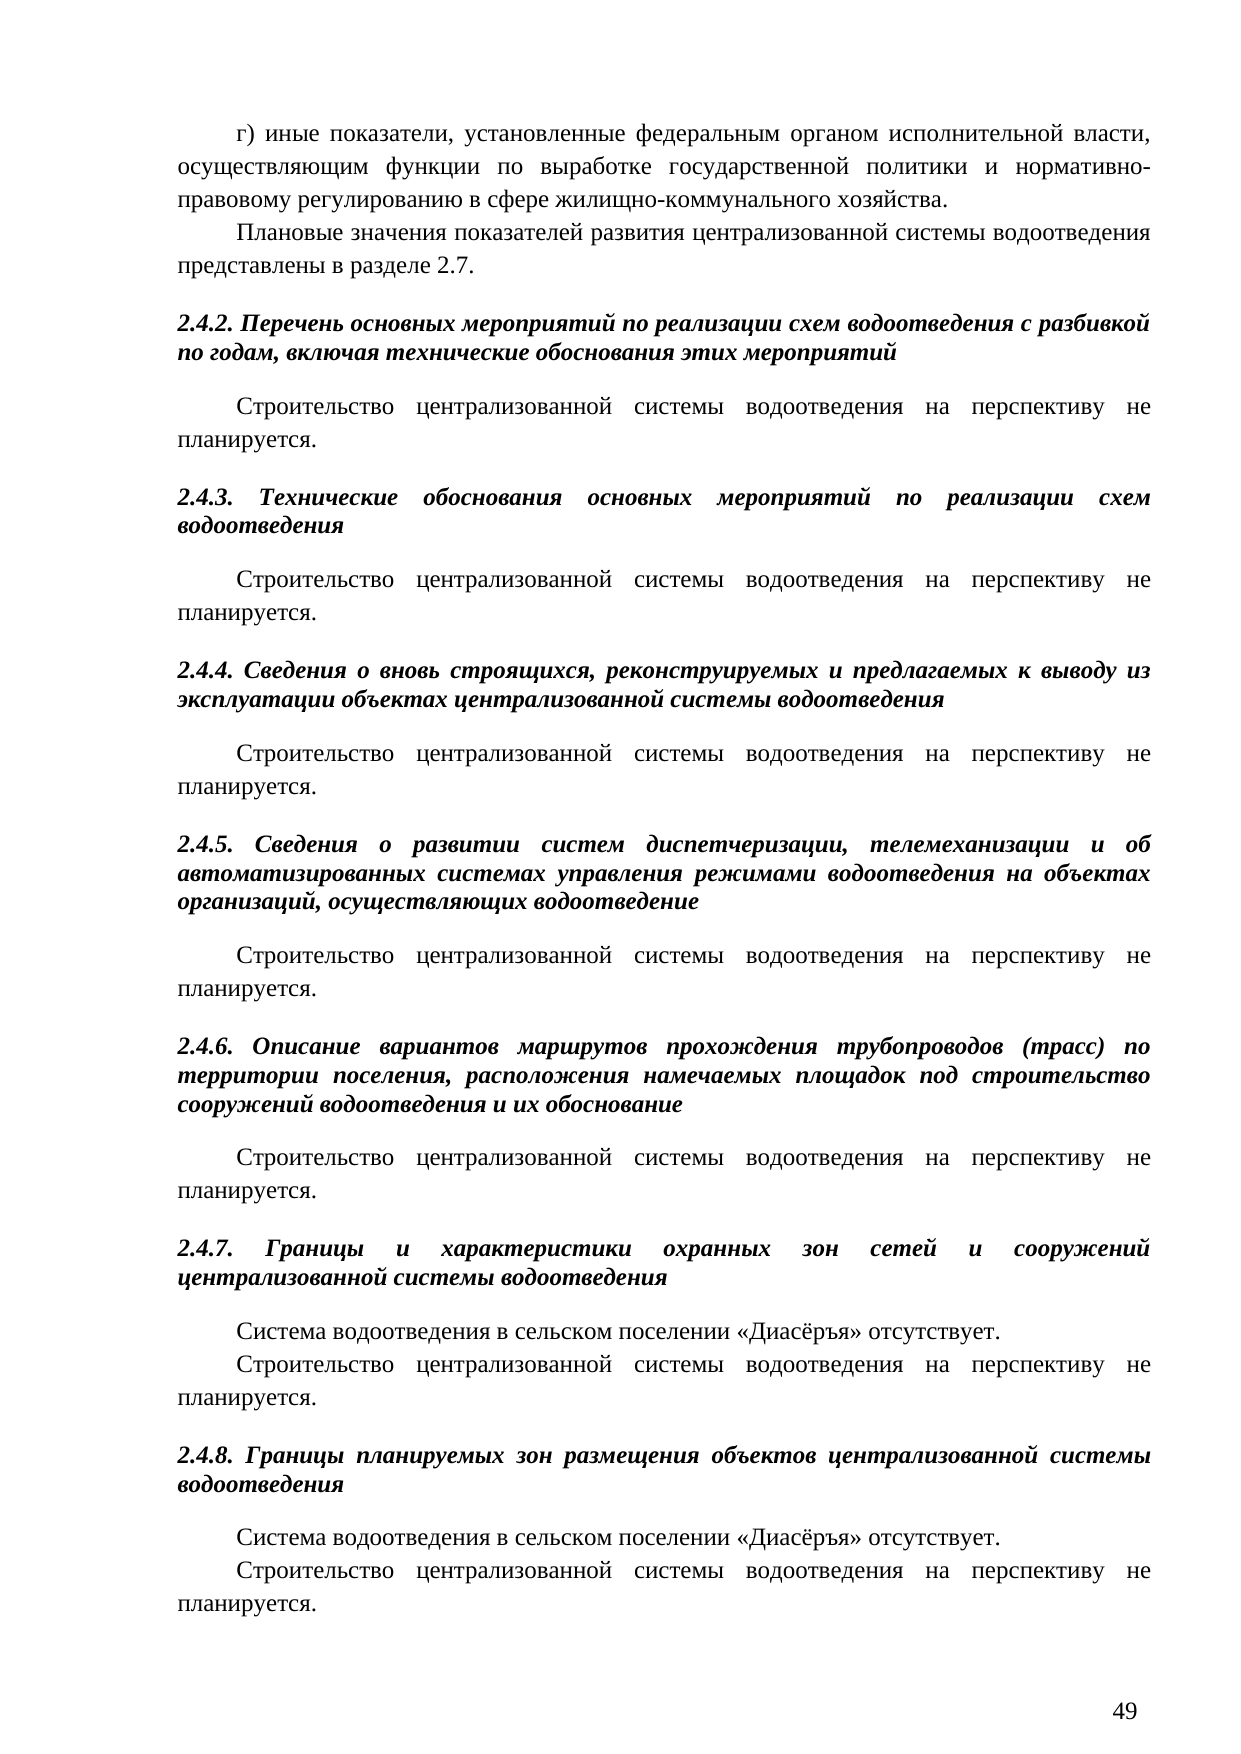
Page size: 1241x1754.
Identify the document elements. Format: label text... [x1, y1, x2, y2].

text Система водоотведения в сельском поселении «Диасёръя» отсутствует. [177, 1522, 1152, 1551]
subtitle 2.4.2. Перечень основных мероприятий по реализации схем водоотведения с разбивкой по годам, включая технические обоснования этих мероприятий [177, 308, 1152, 366]
text Система водоотведения в сельском поселении «Диасёръя» отсутствует. [177, 1316, 1152, 1345]
text Строительство централизованной системы водоотведения на перспективу не планируется. [177, 564, 1152, 626]
subtitle 2.4.8. Границы планируемых зон размещения объектов централизованной системы водоотведения [177, 1440, 1152, 1497]
subtitle 2.4.3. Технические обоснования основных мероприятий по реализации схем водоотведения [177, 482, 1152, 539]
subtitle 2.4.4. Сведения о вновь строящихся, реконструируемых и предлагаемых к выводу из эксплуатации объектах централизованной системы водоотведения [177, 655, 1152, 713]
text Плановые значения показателей развития централизованной системы водоотведения представлены в разделе 2.7. [177, 217, 1152, 279]
text Строительство централизованной системы водоотведения на перспективу не планируется. [177, 738, 1152, 799]
text Строительство централизованной системы водоотведения на перспективу не планируется. [177, 1349, 1152, 1411]
text Строительство централизованной системы водоотведения на перспективу не планируется. [177, 1556, 1152, 1617]
subtitle 2.4.6. Описание вариантов маршрутов прохождения трубопроводов (трасс) по территории поселения, расположения намечаемых площадок под строительство сооружений водоотведения и их обоснование [177, 1031, 1152, 1117]
text Строительство централизованной системы водоотведения на перспективу не планируется. [177, 391, 1152, 452]
subtitle 2.4.5. Сведения о развитии систем диспетчеризации, телемеханизации и об автоматизированных системах управления режимами водоотведения на объектах организаций, осуществляющих водоотведение [177, 829, 1152, 915]
text Строительство централизованной системы водоотведения на перспективу не планируется. [177, 940, 1152, 1002]
subtitle 2.4.7. Границы и характеристики охранных зон сетей и сооружений централизованной системы водоотведения [177, 1233, 1152, 1291]
text г) иные показатели, установленные федеральным органом исполнительной власти, осуществляющим функции по выработке государственной политики и нормативно-правовому регулированию в сфере жилищно-коммунального хозяйства. [177, 118, 1152, 213]
text Строительство централизованной системы водоотведения на перспективу не планируется. [177, 1142, 1152, 1204]
